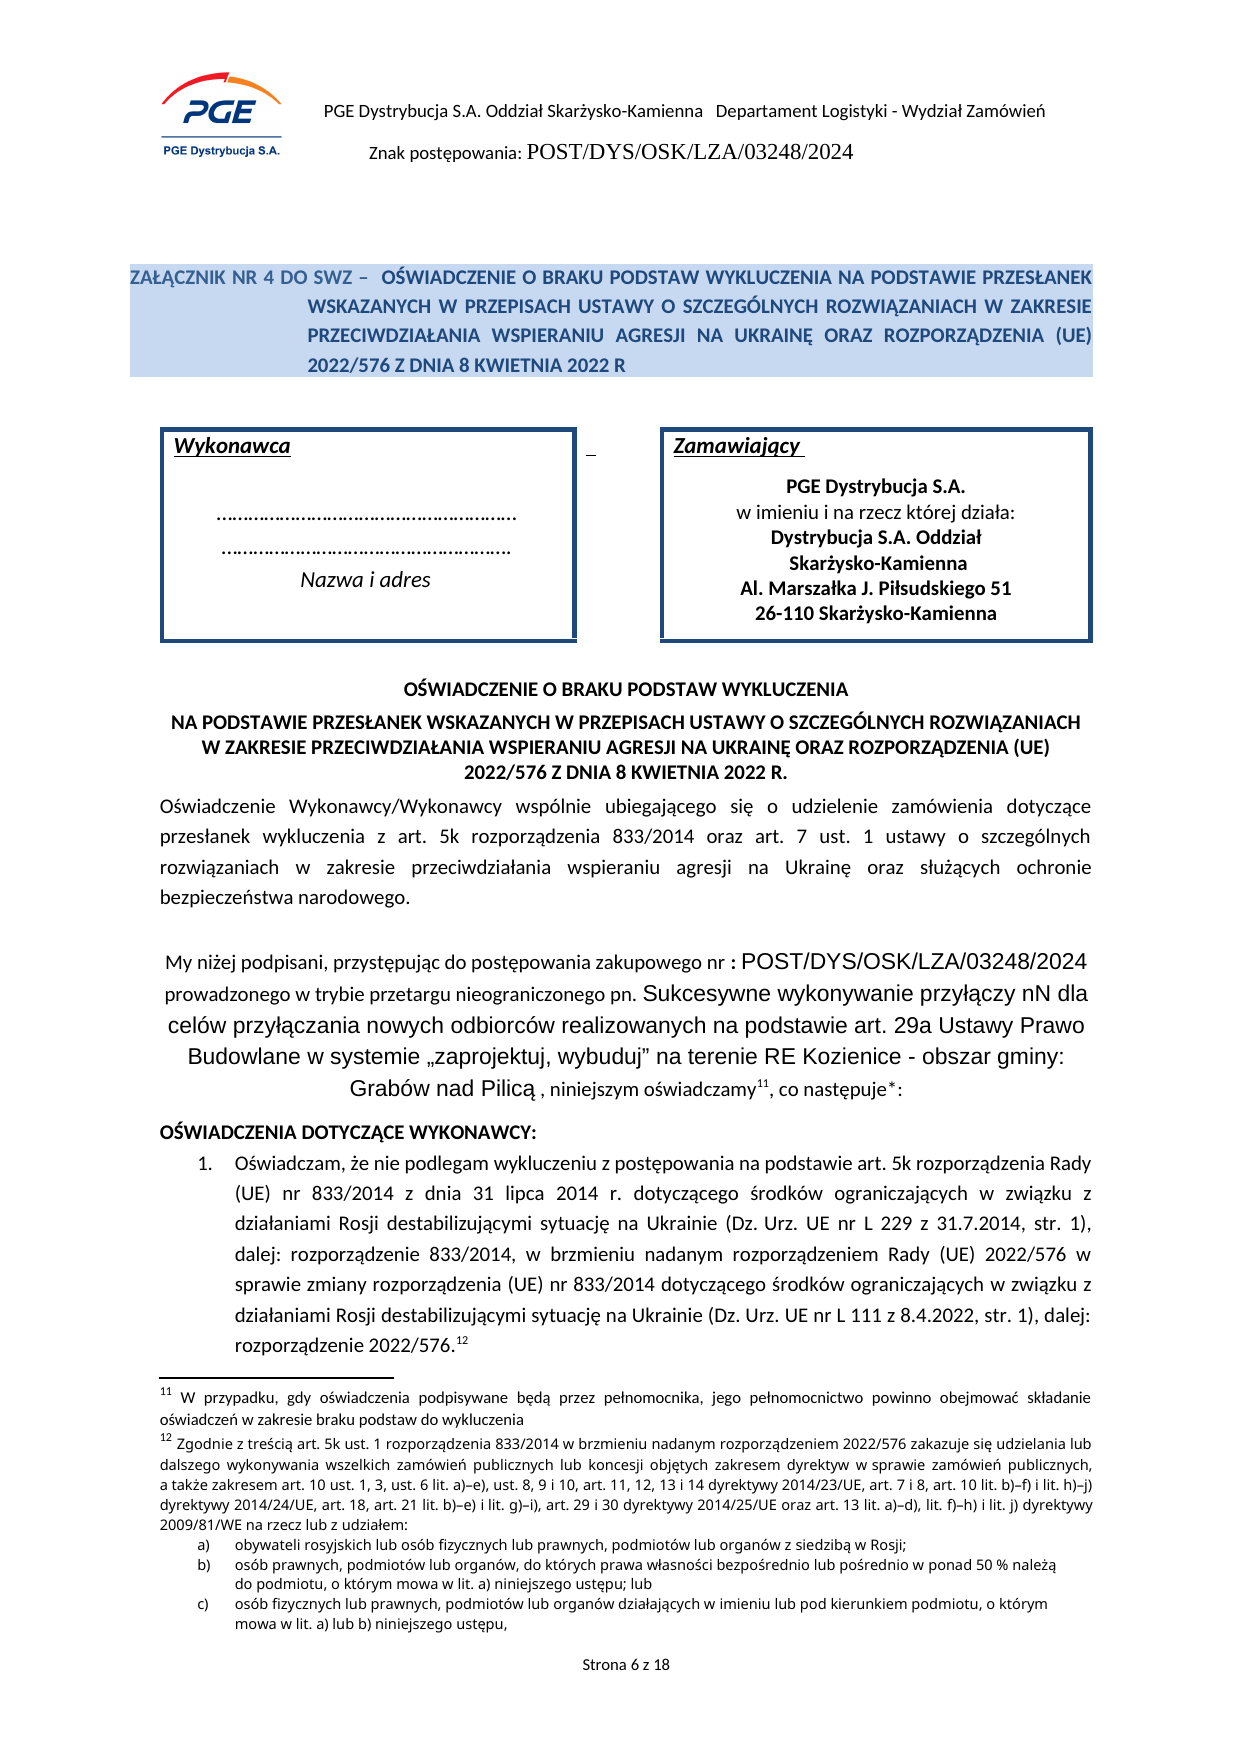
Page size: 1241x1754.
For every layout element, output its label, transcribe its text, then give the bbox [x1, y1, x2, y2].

table_header Wykonawca ………………………………………………… ………………………………………………. Nazwa i adres [164, 432, 572, 638]
table_header [577, 427, 660, 638]
list Oświadczam, że nie podlegam wykluczeniu z postępowania na podstawie art. 5k rozporządzenia Rady (UE) nr 833/2014 z dnia 31 lipca 2014 r. dotyczącego środków ograniczających w związku z działaniami Rosji destabilizującymi sytuację na Ukrainie (Dz. Urz. UE nr L 229 z 31.7.2014, str. 1), dalej: rozporządzenie 833/2014, w brzmieniu nadanym rozporządzeniem Rady (UE) 2022/576 w sprawie zmiany rozporządzenia (UE) nr 833/2014 dotyczącego środków ograniczających w związku z działaniami Rosji destabilizującymi sytuację na Ukrainie (Dz. Urz. UE nr L 111 z 8.4.2022, str. 1), dalej: rozporządzenie 2022/576. [197, 1150, 1093, 1358]
subtitle ZAŁĄCZNIK NR 4 DO SWZ – OŚWIADCZENIE O BRAKU PODSTAW WYKLUCZENIA NA PODSTAWIE PRZESŁANEK WSKAZANYCH W PRZEPISACH USTAWY O SZCZEGÓLNYCH ROZWIĄZANIACH W ZAKRESIE PRZECIWDZIAŁANIA WSPIERANIU AGRESJI NA UKRAINĘ ORAZ ROZPORZĄDZENIA (UE) 2022/576 Z DNIA 8 KWIETNIA 2022 R [130, 264, 1093, 377]
text OŚWIADCZENIA DOTYCZĄCE WYKONAWCY: [159, 1119, 1093, 1145]
text My niżej podpisani, przystępując do postępowania zakupowego nr : prowadzonego w trybie przetargu nieograniczonego pn. , niniejszym oświadczamy, co następuje*: [159, 948, 1093, 1101]
table_header Zamawiający PGE Dystrybucja S.A. w imieniu i na rzecz której działa: Dystrybucja S.A. Oddział Skarżysko-Kamienna Al. Marszałka J. Piłsudskiego 51 26-110 Skarżysko-Kamienna [664, 432, 1088, 638]
text OŚWIADCZENIE O BRAKU PODSTAW WYKLUCZENIA [159, 676, 1093, 701]
text Oświadczenie Wykonawcy/Wykonawcy wspólnie ubiegającego się o udzielenie zamówienia dotyczące przesłanek wykluczenia z art. 5k rozporządzenia 833/2014 oraz art. 7 ust. 1 ustawy o szczególnych rozwiązaniach w zakresie przeciwdziałania wspieraniu agresji na Ukrainę oraz służących ochronie bezpieczeństwa narodowego. [159, 793, 1093, 910]
picture [159, 70, 283, 159]
text NA PODSTAWIE PRZESŁANEK WSKAZANYCH W PRZEPISACH USTAWY O SZCZEGÓLNYCH ROZWIĄZANIACH W ZAKRESIE PRZECIWDZIAŁANIA WSPIERANIU AGRESJI NA UKRAINĘ ORAZ ROZPORZĄDZENIA (UE) 2022/576 Z DNIA 8 KWIETNIA 2022 R. [159, 710, 1093, 785]
